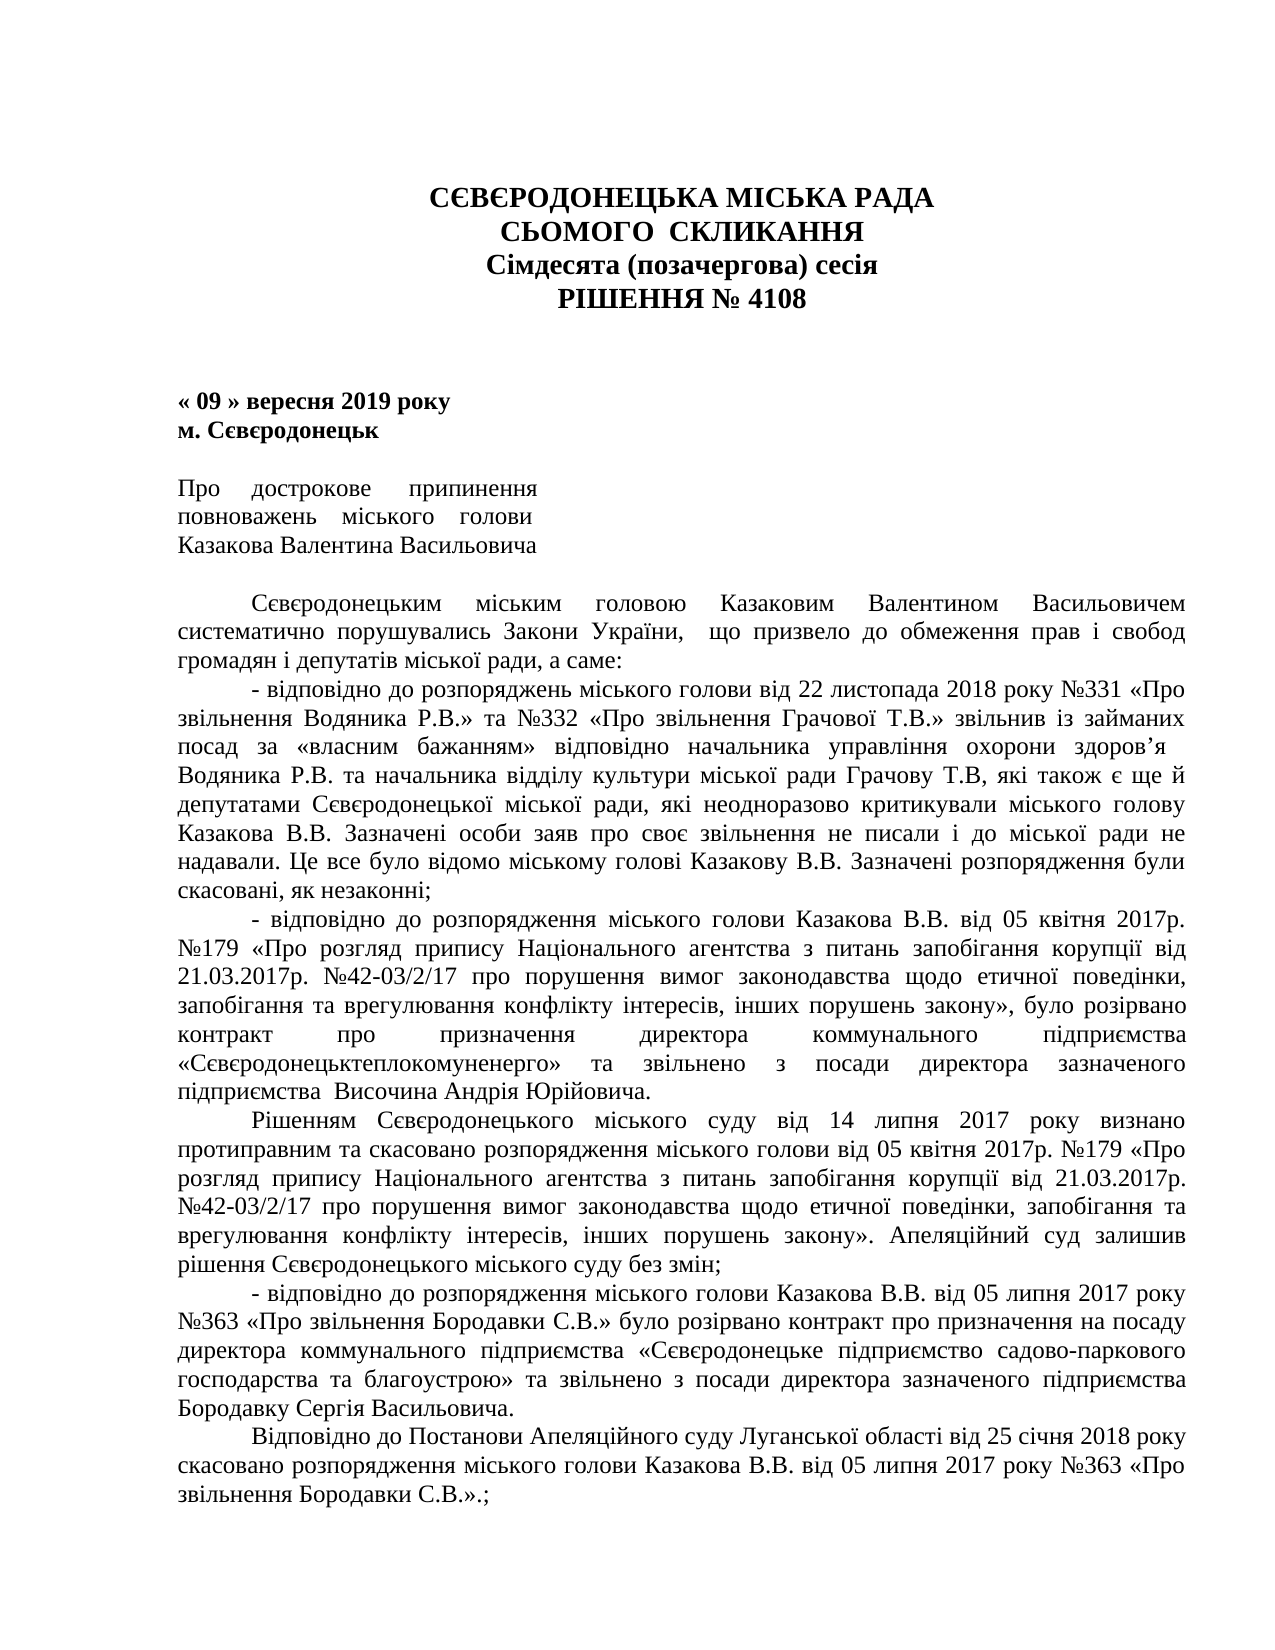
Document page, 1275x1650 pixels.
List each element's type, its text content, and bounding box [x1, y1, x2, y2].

text СЄВЄРОДОНЕЦЬКА МІСЬКА РАДА СЬОМОГО СКЛИКАННЯ [177, 180, 1186, 247]
text Сєвєродонецьким міським головою Казаковим Валентином Васильовичем систематично порушувались Закони України, що призвело до обмеження прав і свобод громадян і депутатів міської ради, а саме: [177, 588, 1186, 674]
text Рішенням Сєвєродонецького міського суду від 14 липня 2017 року визнано протиправним та скасовано розпорядження міського голови від 05 квітня 2017р. №179 «Про розгляд припису Національного агентства з питань запобігання корупції від 21.03.2017р. №42-03/2/17 про порушення вимог законодавства щодо етичної поведінки, запобігання та врегулювання конфлікту інтересів, інших порушень закону». Апеляційний суд залишив рішення Сєвєродонецького міського суду без змін; [177, 1105, 1186, 1278]
text - відповідно до розпорядження міського голови Казакова В.В. від 05 квітня 2017р. №179 «Про розгляд припису Національного агентства з питань запобігання корупції від 21.03.2017р. №42-03/2/17 про порушення вимог законодавства щодо етичної поведінки, запобігання та врегулювання конфлікту інтересів, інших порушень закону», було розірвано контракт про призначення директора коммунального підприємства «Сєвєродонецьктеплокомуненерго» та звільнено з посади директора зазначеного підприємства Височина Андрія Юрійовича. [177, 904, 1186, 1105]
text Відповідно до Постанови Апеляційного суду Луганської області від 25 січня 2018 року скасовано розпорядження міського голови Казакова В.В. від 05 липня 2017 року №363 «Про звільнення Бородавки С.В.».; [177, 1421, 1186, 1508]
text повноважень міського голови [177, 501, 1186, 530]
text - відповідно до розпорядження міського голови Казакова В.В. від 05 липня 2017 року №363 «Про звільнення Бородавки С.В.» було розірвано контракт про призначення на посаду директора коммунального підприємства «Сєвєродонецьке підприємство садово-паркового господарства та благоустрою» та звільнено з посади директора зазначеного підприємства Бородавку Сергія Васильовича. [177, 1278, 1186, 1421]
text Про дострокове припинення [177, 473, 1186, 501]
text « 09 » вересня 2019 року м. Сєвєродонецьк [177, 386, 1186, 444]
text - відповідно до розпоряджень міського голови від 22 листопада 2018 року №331 «Про звільнення Водяника Р.В.» та №332 «Про звільнення Грачової Т.В.» звільнив із займаних посад за «власним бажанням» відповідно начальника управління охорони здоров’я Водяника Р.В. та начальника відділу культури міської ради Грачову Т.В, які також є ще й депутатами Сєвєродонецької міської ради, які неодноразово критикували міського голову Казакова В.В. Зазначені особи заяв про своє звільнення не писали і до міської ради не надавали. Це все було відомо міському голові Казакову В.В. Зазначені розпорядження були скасовані, як незаконні; [177, 674, 1186, 904]
text Сімдесята (позачергова) сесія [177, 247, 1186, 281]
text РІШЕННЯ № 4108 [177, 281, 1186, 314]
text Казакова Валентина Васильовича [177, 530, 1186, 559]
